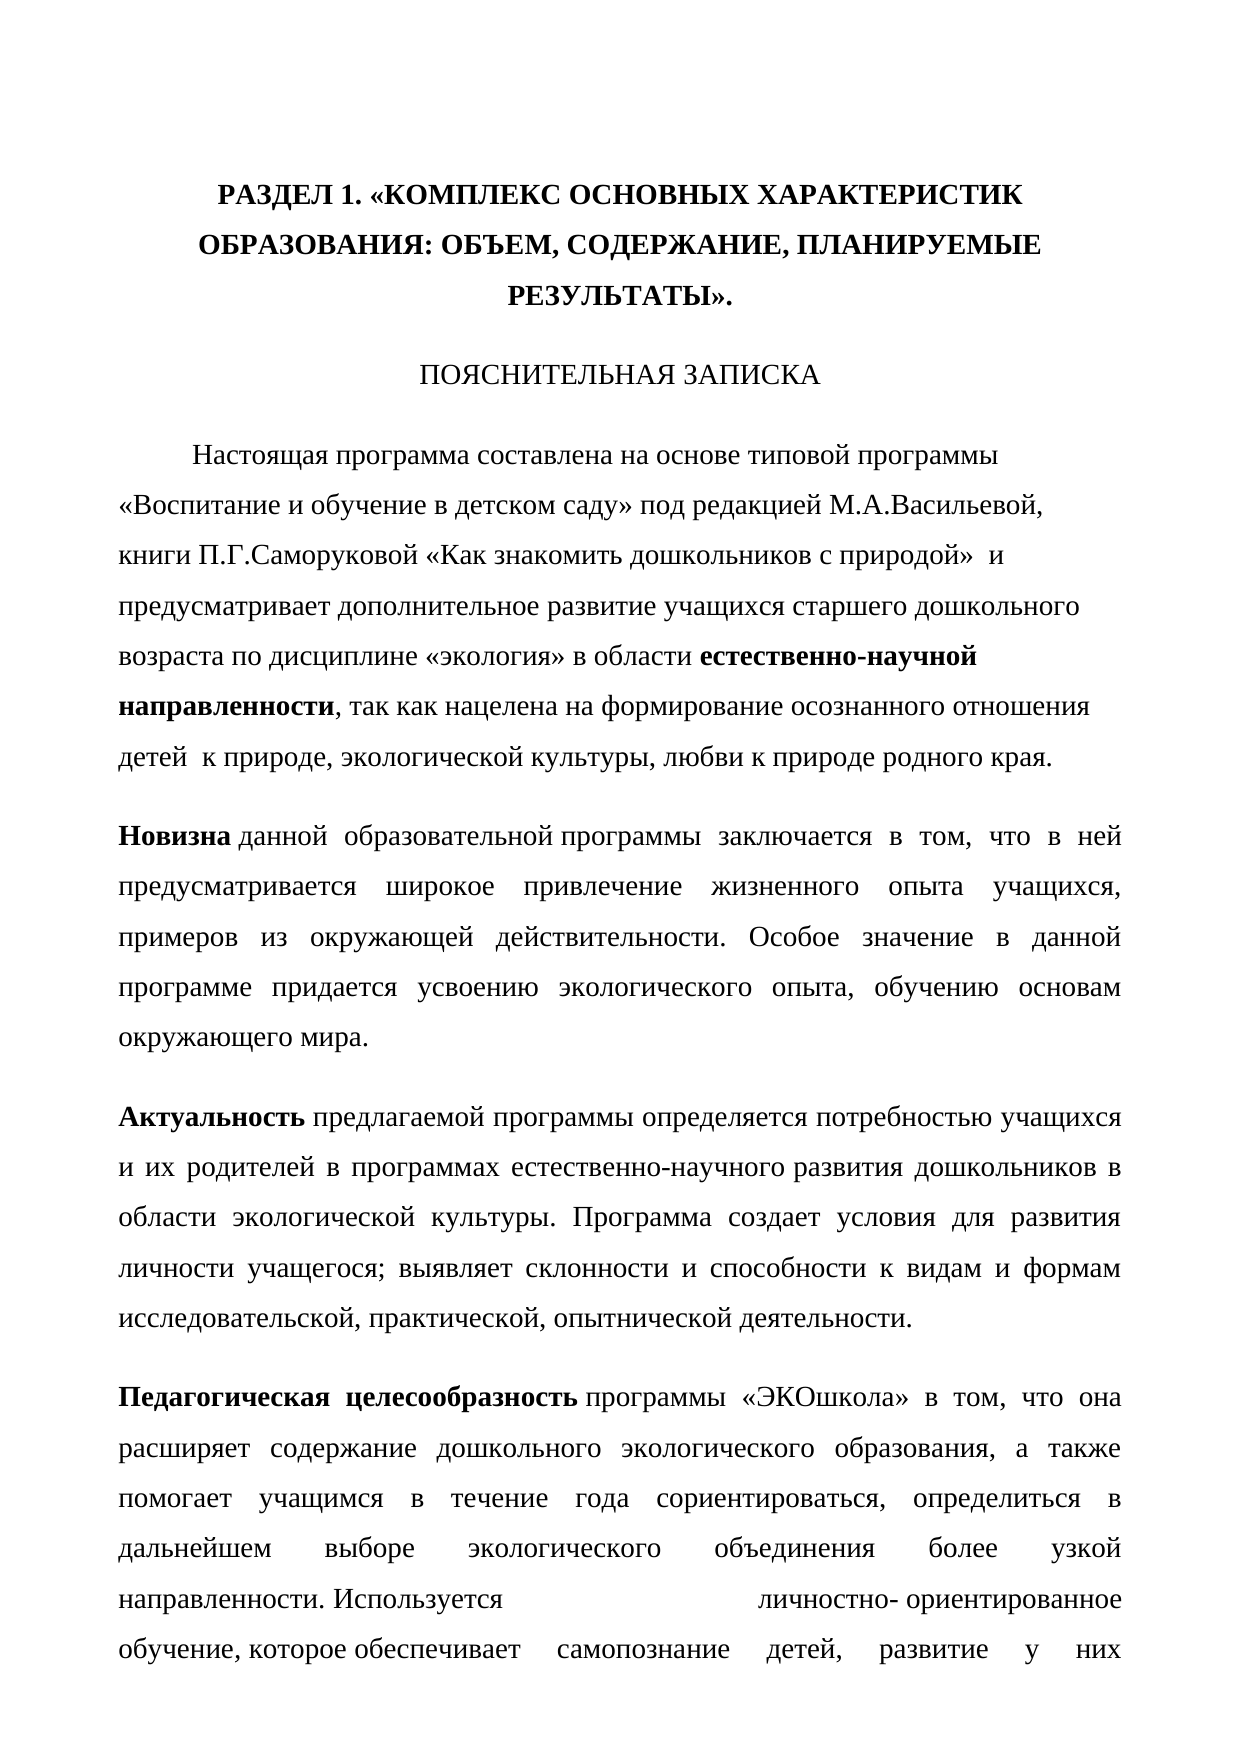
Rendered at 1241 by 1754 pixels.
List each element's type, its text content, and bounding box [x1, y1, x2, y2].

text Актуальность предлагаемой программы определяется потребностью учащихся и их родителей в программах естественно-научного развития дошкольников в области экологической культуры. Программа создает условия для развития личности учащегося; выявляет склонности и способности к видам и формам исследовательской, практической, опытнической деятельности. [118, 1099, 1122, 1334]
text Настоящая программа составлена на основе типовой программы «Воспитание и обучение в детском саду» под редакцией М.А.Васильевой, книги П.Г.Саморуковой «Как знакомить дошкольников с природой» и предусматривает дополнительное развитие учащихся старшего дошкольного возраста по дисциплине «экология» в области естественно-научной направленности, так как нацелена на формирование осознанного отношения детей к природе, экологической культуры, любви к природе родного края. [118, 437, 1122, 772]
text РАЗДЕЛ 1. «КОМПЛЕКС ОСНОВНЫХ ХАРАКТЕРИСТИК ОБРАЗОВАНИЯ: ОБЪЕМ, СОДЕРЖАНИЕ, ПЛАНИРУЕМЫЕ РЕЗУЛЬТАТЫ». [118, 177, 1122, 311]
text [118, 1379, 1122, 1665]
text Новизна данной образовательной программы заключается в том, что в ней предусматривается широкое привлечение жизненного опыта учащихся, примеров из окружающей действительности. Особое значение в данной программе придается усвоению экологического опыта, обучению основам окружающего мира. [118, 818, 1122, 1053]
text ПОЯСНИТЕЛЬНАЯ ЗАПИСКА [118, 357, 1122, 391]
